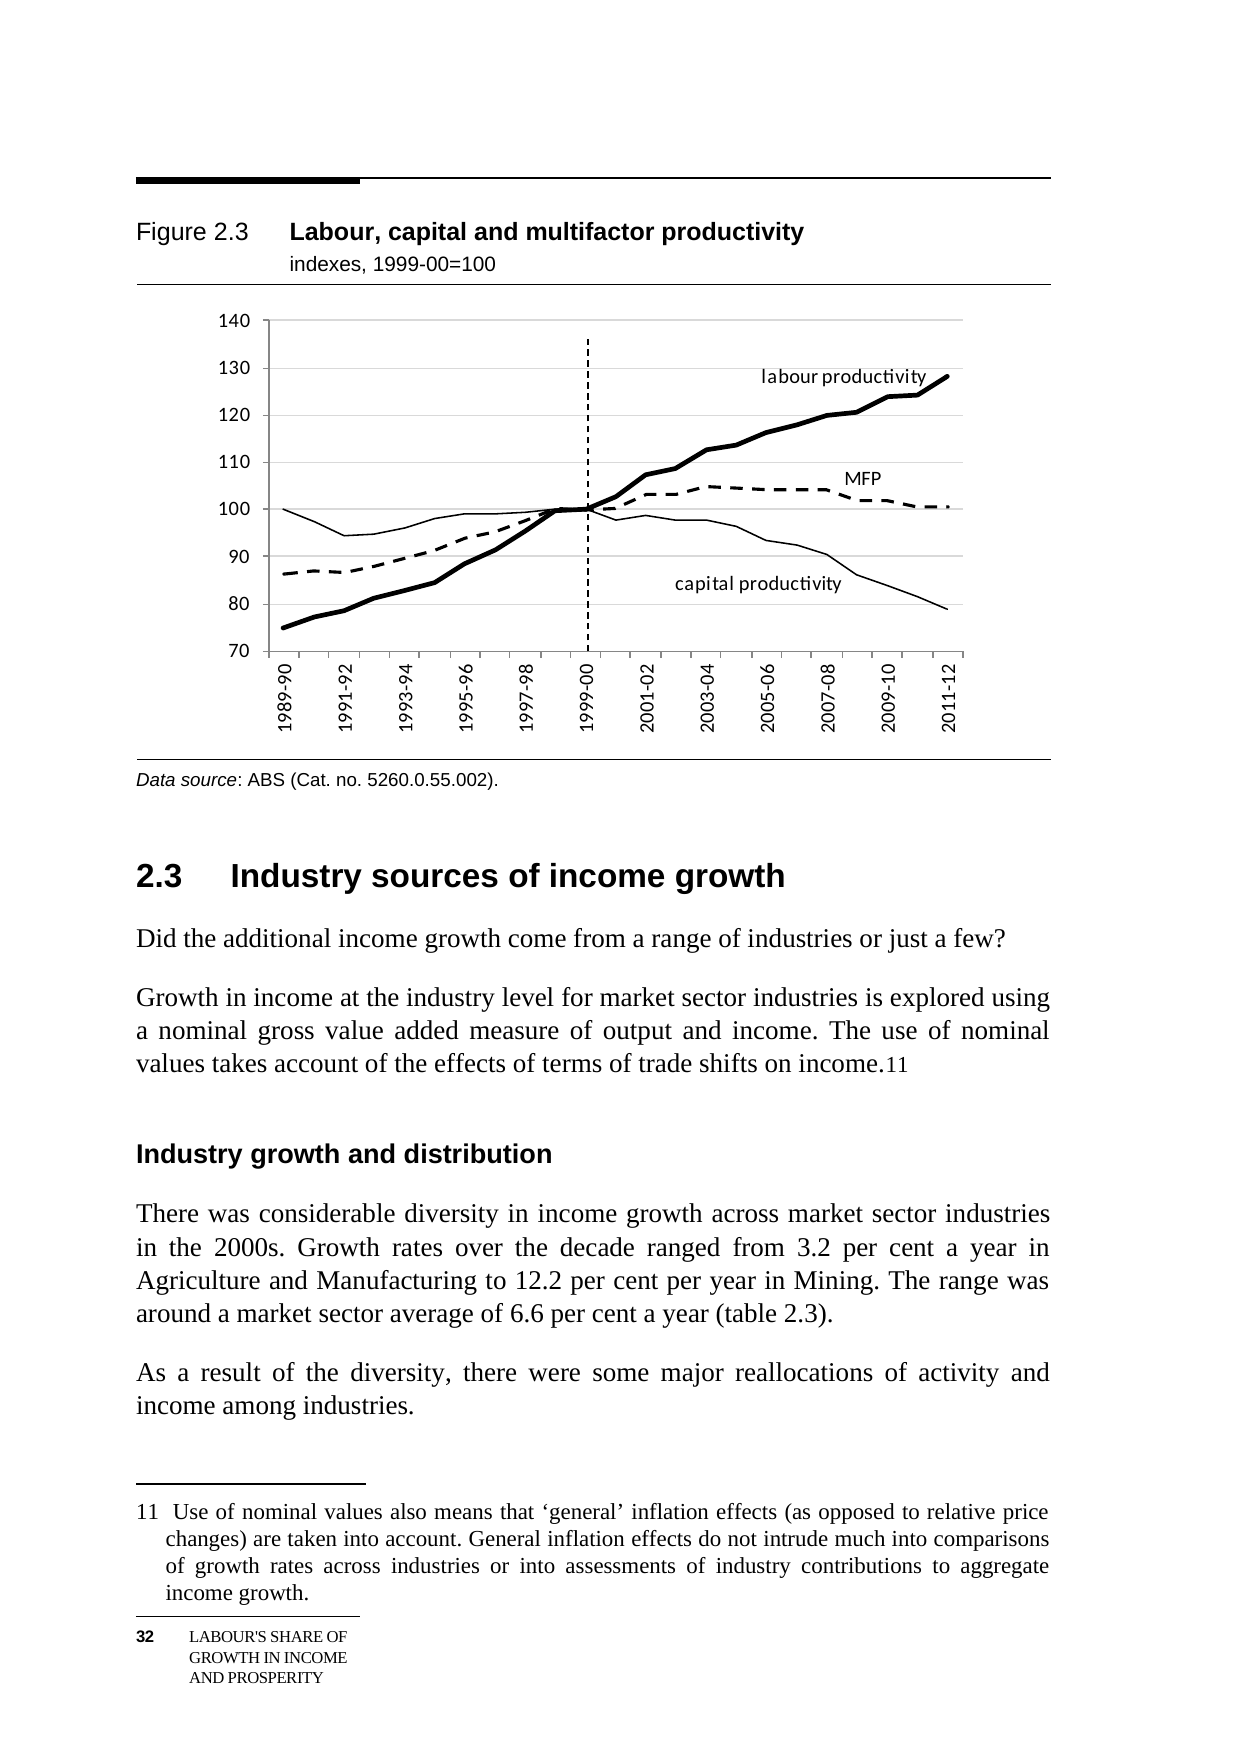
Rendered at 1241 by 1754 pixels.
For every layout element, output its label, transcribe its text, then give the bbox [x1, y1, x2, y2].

text There was considerable diversity in income growth across market sector industries in the 2000s. Growth rates over the decade ranged from 3.2 per cent a year in Agriculture and Manufacturing to 12.2 per cent per year in Mining. The range was around a market sector average of 6.6 per cent a year (table 2.3). [136, 1195, 1051, 1329]
text Data source: ABS (Cat. no. 5260.0.55.002). [136, 768, 1051, 791]
subtitle 2.3 Industry sources of income growth [136, 854, 1051, 895]
subtitle indexes, 1999-00=100 [289, 254, 1051, 275]
title Figure 2.3 Labour, capital and multifactor productivity [136, 217, 1051, 246]
text Growth in income at the industry level for market sector industries is explored using a nominal gross value added measure of output and income. The use of nominal values takes account of the effects of terms of trade shifts on income. [136, 979, 1051, 1079]
table_header [137, 285, 1051, 758]
text Did the additional income growth come from a range of industries or just a few? [136, 920, 1051, 954]
subtitle Industry growth and distribution [136, 1137, 1051, 1170]
text As a result of the diversity, there were some major reallocations of activity and income among industries. [136, 1354, 1051, 1420]
